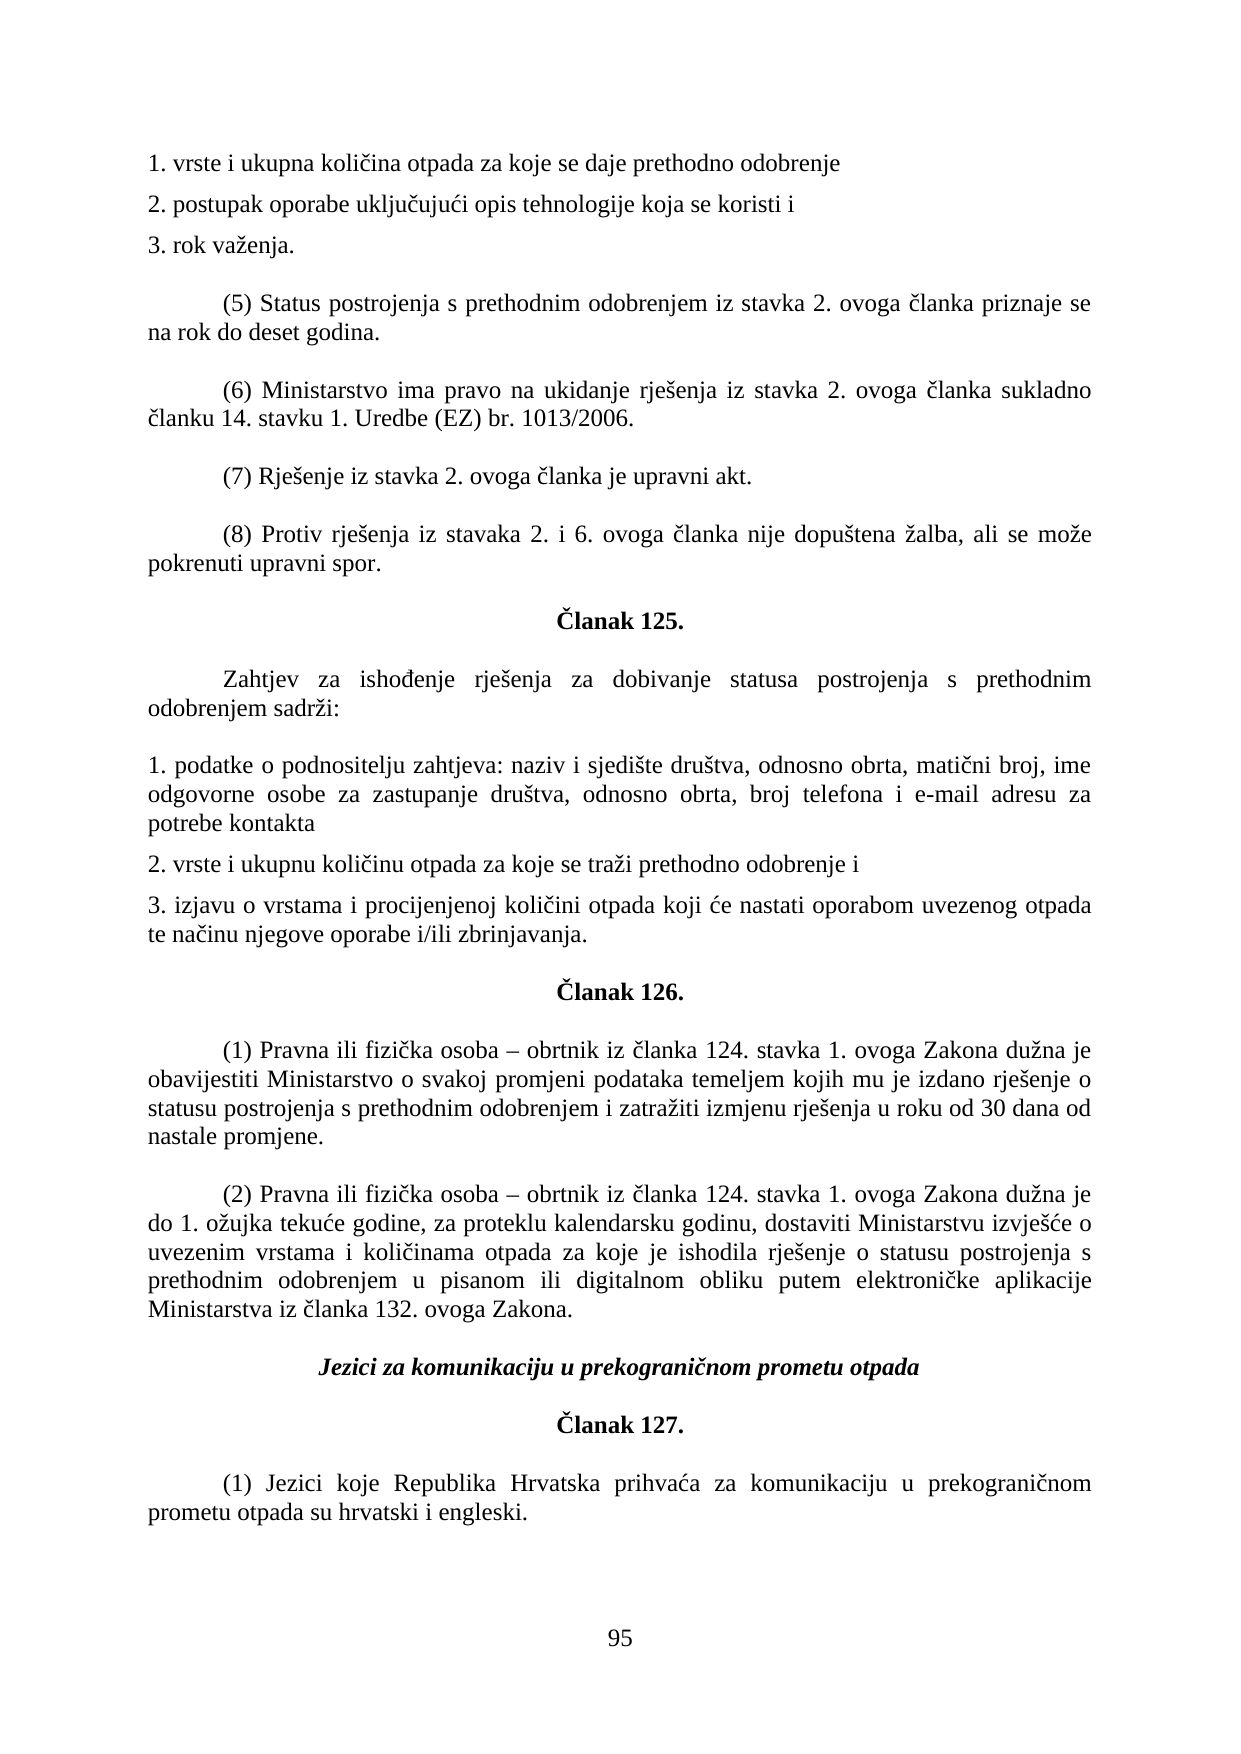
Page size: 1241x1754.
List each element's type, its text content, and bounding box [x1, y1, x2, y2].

text 1. podatke o podnositelju zahtjeva: naziv i sjedište društva, odnosno obrta, matični broj, ime odgovorne osobe za zastupanje društva, odnosno obrta, broj telefona i e-mail adresu za potrebe kontakta [148, 751, 1093, 837]
text 3. rok važenja. [148, 230, 1093, 259]
text Članak 127. [148, 1410, 1093, 1439]
text 3. izjavu o vrstama i procijenjenoj količini otpada koji će nastati oporabom uvezenog otpada te načinu njegove oporabe i/ili zbrinjavanja. [148, 891, 1093, 948]
text 1. vrste i ukupna količina otpada za koje se daje prethodno odobrenje [148, 148, 1093, 176]
text 2. postupak oporabe uključujući opis tehnologije koja se koristi i [148, 189, 1093, 218]
text Zahtjev za ishođenje rješenja za dobivanje statusa postrojenja s prethodnim odobrenjem sadrži: [148, 664, 1093, 721]
text (5) Status postrojenja s prethodnim odobrenjem iz stavka 2. ovoga članka priznaje se na rok do deset godina. [148, 288, 1093, 346]
text Jezici za komunikaciju u prekograničnom prometu otpada [148, 1352, 1093, 1381]
text Članak 125. [148, 606, 1093, 635]
text (1) Pravna ili fizička osoba – obrtnik iz članka 124. stavka 1. ovoga Zakona dužna je obavijestiti Ministarstvo o svakoj promjeni podataka temeljem kojih mu je izdano rješenje o statusu postrojenja s prethodnim odobrenjem i zatražiti izmjenu rješenja u roku od 30 dana od nastale promjene. [148, 1035, 1093, 1150]
text (7) Rješenje iz stavka 2. ovoga članka je upravni akt. [148, 461, 1093, 490]
text (6) Ministarstvo ima pravo na ukidanje rješenja iz stavka 2. ovoga članka sukladno članku 14. stavku 1. Uredbe (EZ) br. 1013/2006. [148, 375, 1093, 432]
text (8) Protiv rješenja iz stavaka 2. i 6. ovoga članka nije dopuštena žalba, ali se može pokrenuti upravni spor. [148, 519, 1093, 577]
text 2. vrste i ukupnu količinu otpada za koje se traži prethodno odobrenje i [148, 849, 1093, 878]
text (2) Pravna ili fizička osoba – obrtnik iz članka 124. stavka 1. ovoga Zakona dužna je do 1. ožujka tekuće godine, za proteklu kalendarsku godinu, dostaviti Ministarstvu izvješće o uvezenim vrstama i količinama otpada za koje je ishodila rješenje o statusu postrojenja s prethodnim odobrenjem u pisanom ili digitalnom obliku putem elektroničke aplikacije Ministarstva iz članka 132. ovoga Zakona. [148, 1179, 1093, 1323]
text (1) Jezici koje Republika Hrvatska prihvaća za komunikaciju u prekograničnom prometu otpada su hrvatski i engleski. [148, 1468, 1093, 1526]
text Članak 126. [148, 977, 1093, 1006]
